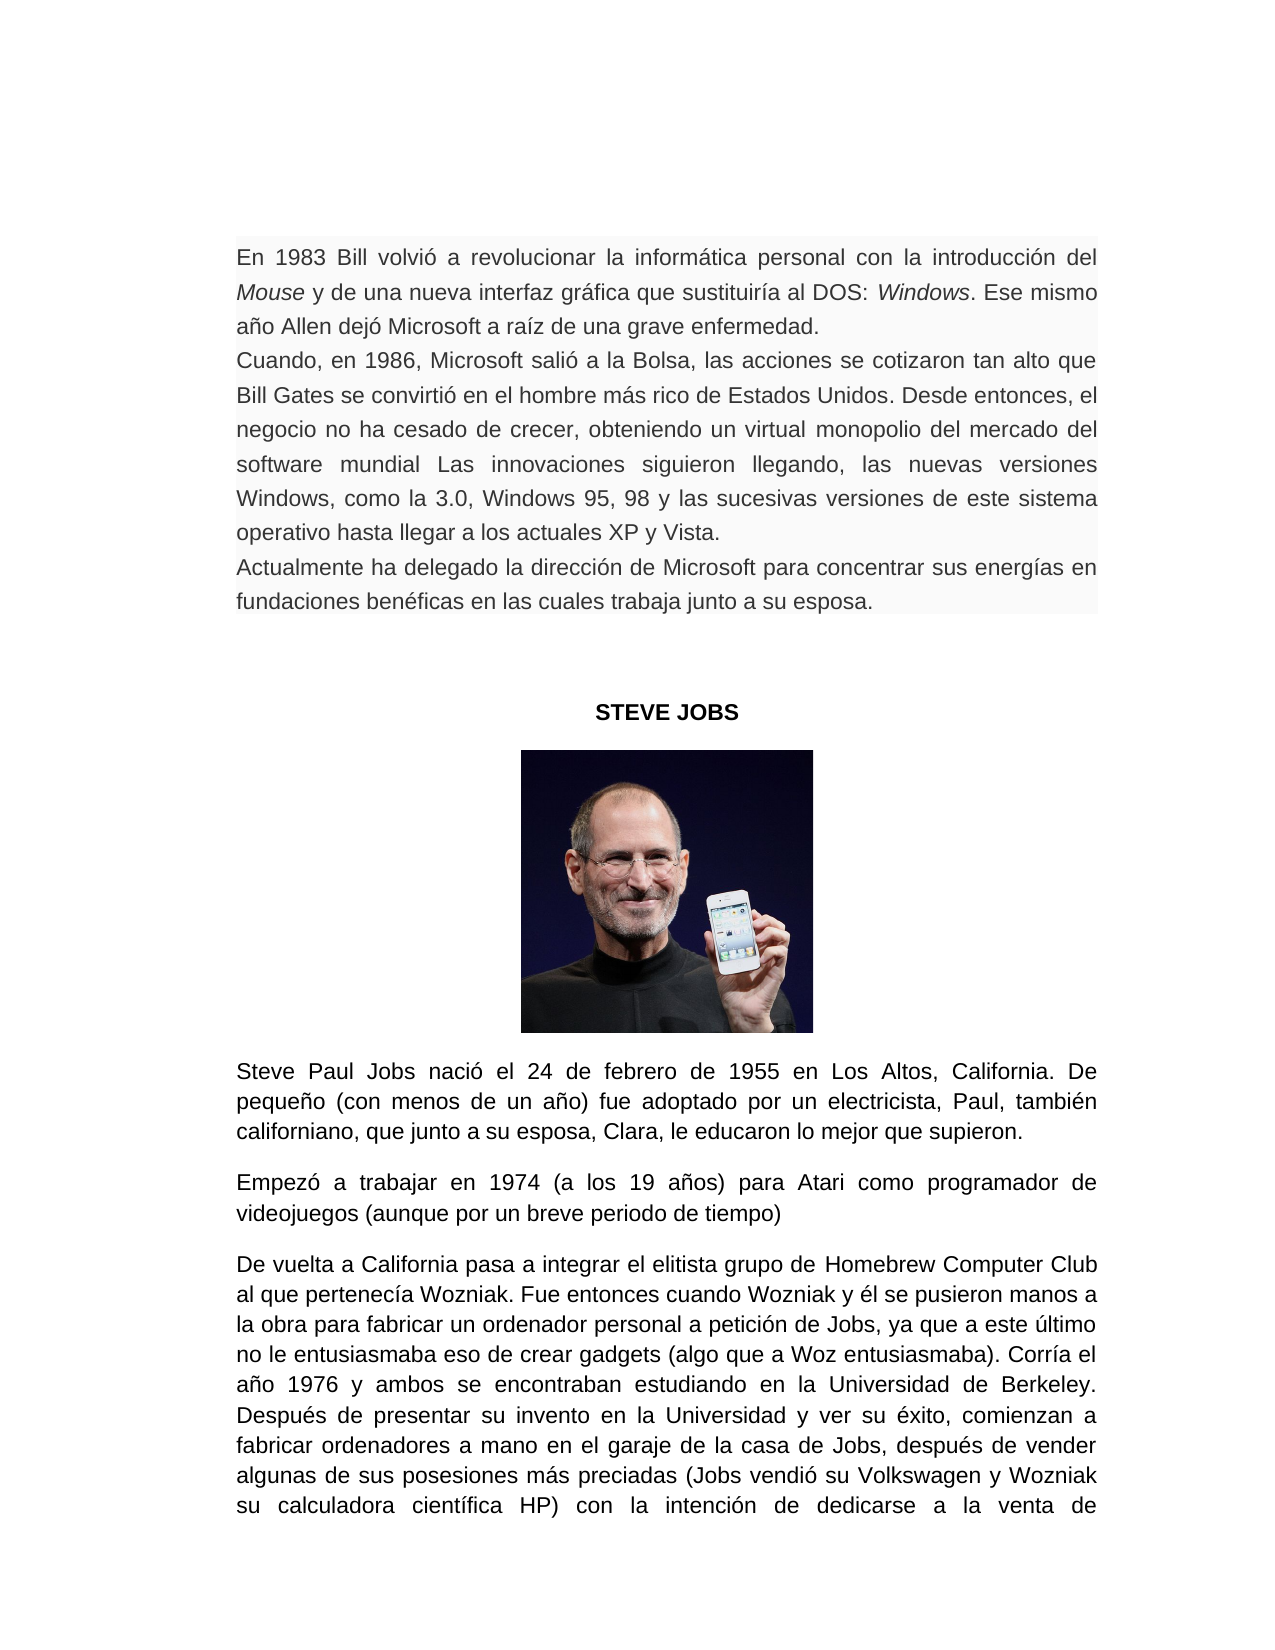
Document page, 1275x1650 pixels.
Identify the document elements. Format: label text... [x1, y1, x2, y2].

text Steve Paul Jobs nació el 24 de febrero de 1955 en Los Altos, California. De pequeño (con menos de un año) fue adoptado por un electricista, Paul, también californiano, que junto a su esposa, Clara, le educaron lo mejor que supieron. [236, 1058, 1098, 1145]
text Actualmente ha delegado la dirección de Microsoft para concentrar sus energías en fundaciones benéficas en las cuales trabaja junto a su esposa. [236, 546, 1098, 614]
text STEVE JOBS [236, 699, 1098, 725]
text Cuando, en 1986, Microsoft salió a la Bolsa, las acciones se cotizaron tan alto que Bill Gates se convirtió en el hombre más rico de Estados Unidos. Desde entonces, el negocio no ha cesado de crecer, obteniendo un virtual monopolio del mercado del software mundial Las innovaciones siguieron llegando, las nuevas versiones Windows, como la 3.0, Windows 95, 98 y las sucesivas versiones de este sistema operativo hasta llegar a los actuales XP y Vista. [236, 339, 1098, 546]
text Empezó a trabajar en 1974 (a los 19 años) para Atari como programador de videojuegos (aunque por un breve periodo de tiempo) [236, 1169, 1098, 1226]
text En 1983 Bill volvió a revolucionar la informática personal con la introducción del Mouse y de una nueva interfaz gráfica que sustituiría al DOS: Windows. Ese mismo año Allen dejó Microsoft a raíz de una grave enfermedad. [236, 236, 1098, 339]
picture [521, 750, 814, 1033]
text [236, 1251, 1098, 1519]
